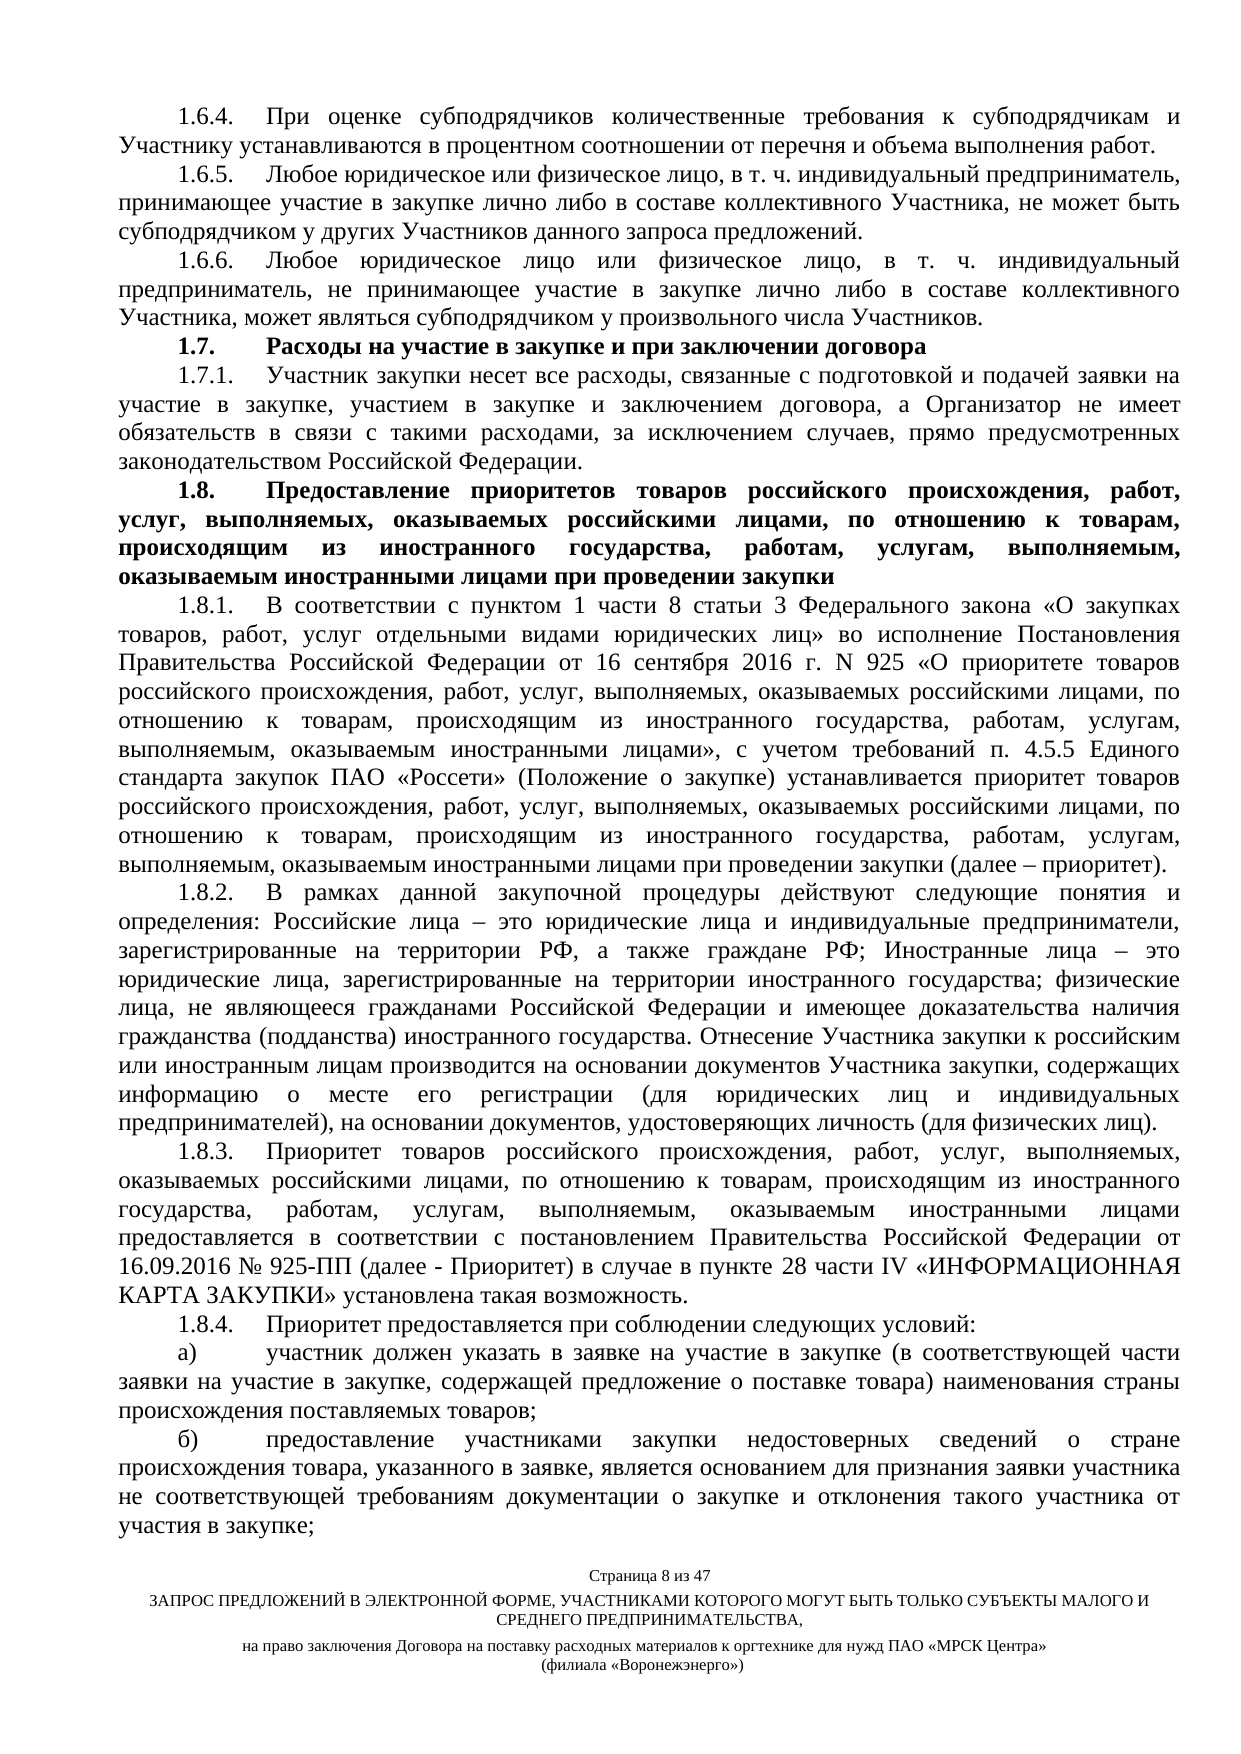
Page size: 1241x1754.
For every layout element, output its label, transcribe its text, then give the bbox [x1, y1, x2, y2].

subtitle В соответствии с пунктом 1 части 8 статьи 3 Федерального закона «О закупках товаров, работ, услуг отдельными видами юридических лиц» во исполнение Постановления Правительства Российской Федерации от 16 сентября 2016 г. N 925 «О приоритете товаров российского происхождения, работ, услуг, выполняемых, оказываемых российскими лицами, по отношению к товарам, происходящим из иностранного государства, работам, услугам, выполняемым, оказываемым иностранными лицами», с учетом требований п. 4.5.5 Единого стандарта закупок ПАО «Россети» (Положение о закупке) устанавливается приоритет товаров российского происхождения, работ, услуг, выполняемых, оказываемых российскими лицами, по отношению к товарам, происходящим из иностранного государства, работам, услугам, выполняемым, оказываемым иностранными лицами при проведении закупки (далее – приоритет). [118, 590, 1181, 877]
subtitle Любое юридическое лицо или физическое лицо, в т. ч. индивидуальный предприниматель, не принимающее участие в закупке лично либо в составе коллективного Участника, может являться субподрядчиком у произвольного числа Участников. [118, 245, 1181, 331]
subtitle Приоритет предоставляется при соблюдении следующих условий: [118, 1309, 1181, 1337]
subtitle Любое юридическое или физическое лицо, в т. ч. индивидуальный предприниматель, принимающее участие в закупке лично либо в составе коллективного Участника, не может быть субподрядчиком у других Участников данного запроса предложений. [118, 159, 1181, 245]
subtitle Расходы на участие в закупке и при заключении договора [118, 331, 1181, 360]
list участник должен указать в заявке на участие в закупке (в соответствующей части заявки на участие в закупке, содержащей предложение о поставке товара) наименования страны происхождения поставляемых товаров; [118, 1337, 1181, 1424]
subtitle В рамках данной закупочной процедуры действуют следующие понятия и определения: Российские лица – это юридические лица и индивидуальные предприниматели, зарегистрированные на территории РФ, а также граждане РФ; Иностранные лица – это юридические лица, зарегистрированные на территории иностранного государства; физические лица, не являющееся гражданами Российской Федерации и имеющее доказательства наличия гражданства (подданства) иностранного государства. Отнесение Участника закупки к российским или иностранным лицам производится на основании документов Участника закупки, содержащих информацию о месте его регистрации (для юридических лиц и индивидуальных предпринимателей), на основании документов, удостоверяющих личность (для физических лиц). [118, 877, 1181, 1136]
subtitle При оценке субподрядчиков количественные требования к субподрядчикам и Участнику устанавливаются в процентном соотношении от перечня и объема выполнения работ. [118, 101, 1181, 159]
subtitle Участник закупки несет все расходы, связанные с подготовкой и подачей заявки на участие в закупке, участием в закупке и заключением договора, а Организатор не имеет обязательств в связи с такими расходами, за исключением случаев, прямо предусмотренных законодательством Российской Федерации. [118, 360, 1181, 475]
subtitle Приоритет товаров российского происхождения, работ, услуг, выполняемых, оказываемых российскими лицами, по отношению к товарам, происходящим из иностранного государства, работам, услугам, выполняемым, оказываемым иностранными лицами предоставляется в соответствии с постановлением Правительства Российской Федерации от 16.09.2016 № 925-ПП (далее - Приоритет) в случае в пункте 28 части IV «ИНФОРМАЦИОННАЯ КАРТА ЗАКУПКИ» установлена такая возможность. [118, 1136, 1181, 1309]
subtitle Предоставление приоритетов товаров российского происхождения, работ, услуг, выполняемых, оказываемых российскими лицами, по отношению к товарам, происходящим из иностранного государства, работам, услугам, выполняемым, оказываемым иностранными лицами при проведении закупки [118, 475, 1181, 590]
list предоставление участниками закупки недостоверных сведений о стране происхождения товара, указанного в заявке, является основанием для признания заявки участника не соответствующей требованиям документации о закупке и отклонения такого участника от участия в закупке; [118, 1424, 1181, 1539]
